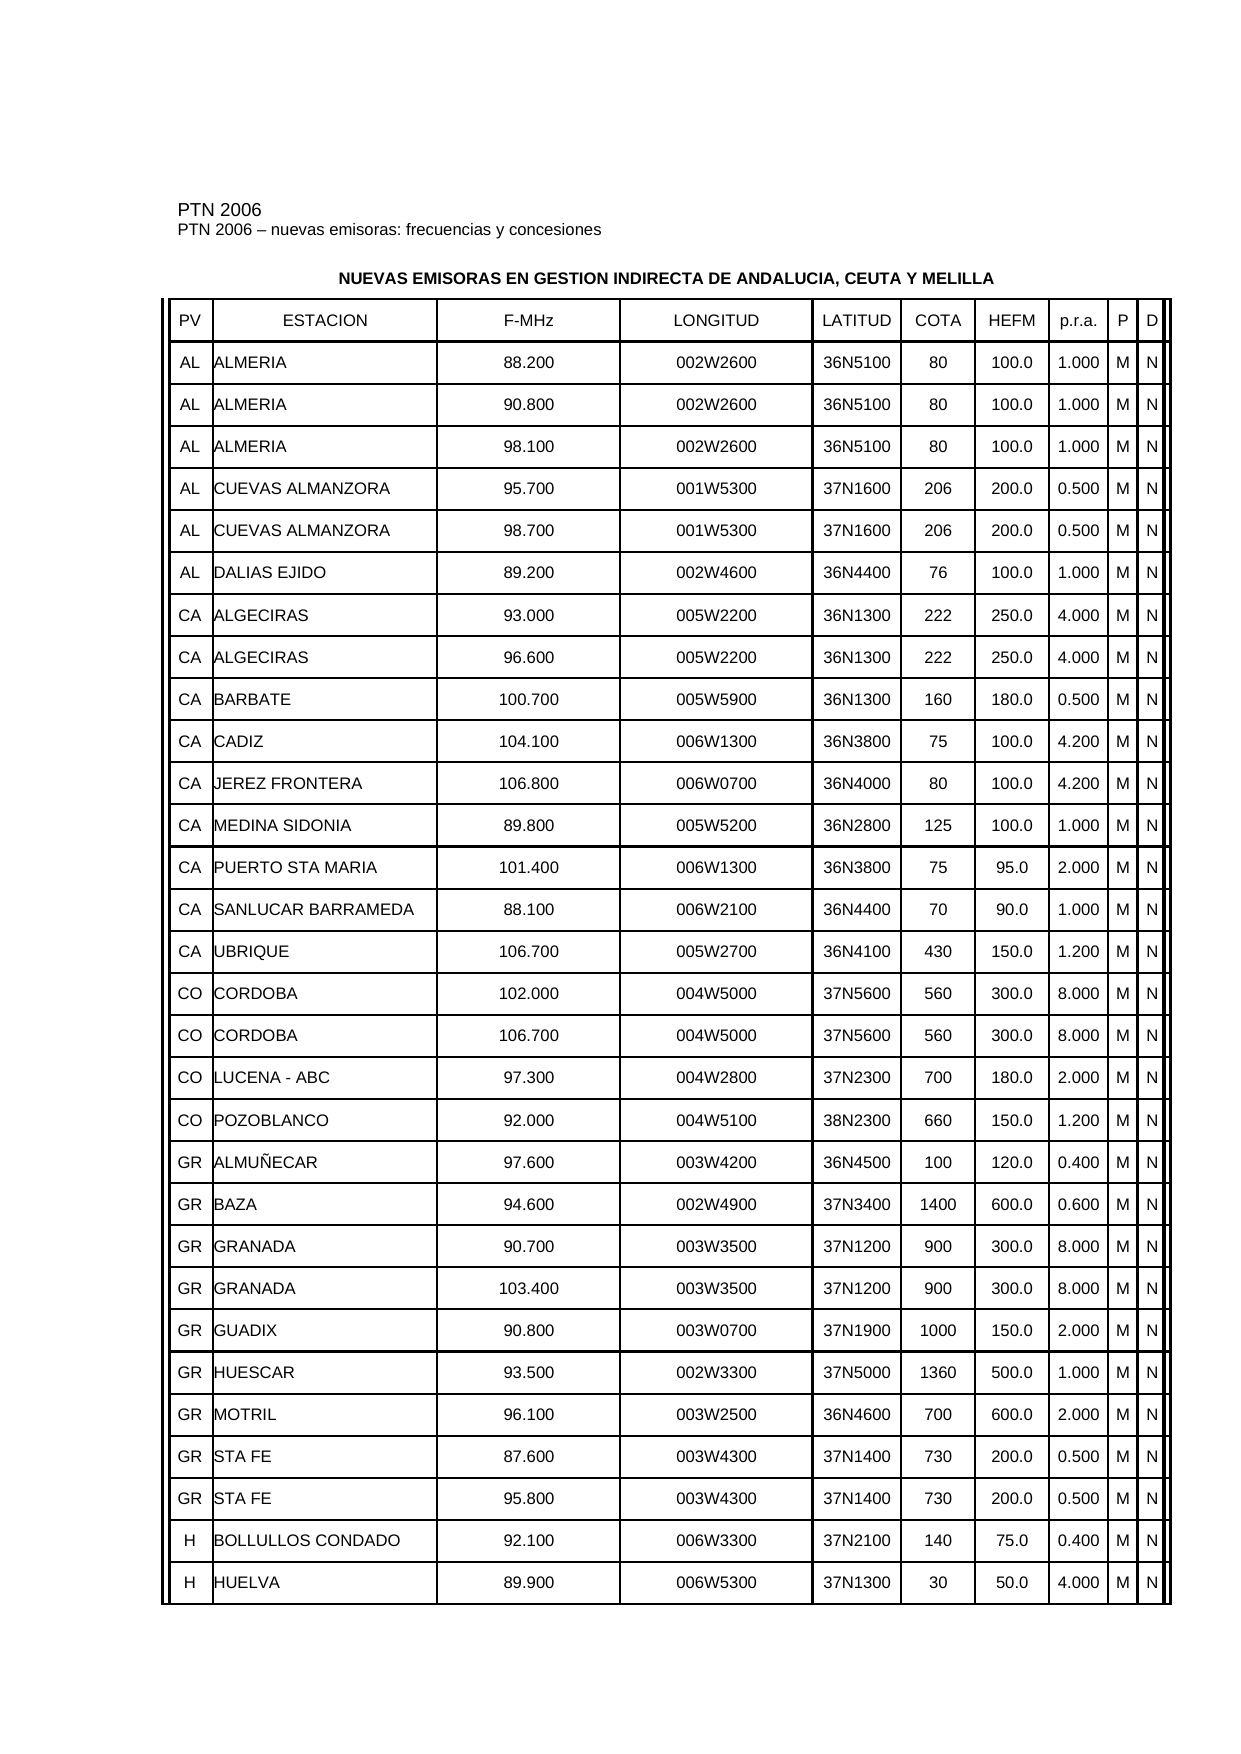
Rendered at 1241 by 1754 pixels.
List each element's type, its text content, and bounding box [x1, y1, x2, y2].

table_cell CUEVAS ALMANZORA [214, 511, 436, 551]
table_cell 76 [902, 553, 974, 593]
table_cell SANLUCAR BARRAMEDA [214, 890, 436, 929]
table_cell 200.0 [976, 511, 1048, 551]
text PTN 2006 [177, 198, 1049, 220]
table_cell 36N4100 [814, 932, 900, 972]
table_cell 660 [902, 1100, 974, 1140]
table_cell 1.200 [1050, 932, 1107, 972]
table_cell AL [171, 553, 212, 593]
table_cell P [1109, 300, 1136, 340]
table_cell N [1139, 763, 1162, 803]
table_cell 222 [902, 637, 974, 677]
table_cell 003W2500 [621, 1395, 811, 1434]
table_cell 101.400 [438, 848, 619, 887]
table_cell 38N2300 [814, 1100, 900, 1140]
table_header NUEVAS EMISORAS EN GESTION INDIRECTA DE ANDALUCIA, CEUTA Y MELILLA [166, 258, 1167, 298]
table_cell 37N1300 [814, 1563, 900, 1603]
table_cell 36N1300 [814, 679, 900, 719]
table_cell N [1139, 637, 1162, 677]
table_cell CO [171, 1016, 212, 1056]
table_cell 006W3300 [621, 1521, 811, 1561]
table_cell N [1139, 974, 1162, 1014]
table_cell 005W2200 [621, 595, 811, 635]
table_cell MEDINA SIDONIA [214, 805, 436, 845]
table_cell 1.000 [1050, 427, 1107, 467]
table_cell 001W5300 [621, 469, 811, 509]
table_cell 36N4600 [814, 1395, 900, 1434]
table_cell 36N4500 [814, 1142, 900, 1182]
table_cell 700 [902, 1058, 974, 1098]
table_cell LONGITUD [621, 300, 811, 340]
table_cell N [1139, 890, 1162, 929]
table_cell STA FE [214, 1479, 436, 1519]
table_cell 1360 [902, 1353, 974, 1392]
table_cell 0.500 [1050, 511, 1107, 551]
table_cell 700 [902, 1395, 974, 1434]
table_cell AL [171, 385, 212, 424]
table_cell GUADIX [214, 1310, 436, 1350]
table_cell ALMERIA [214, 385, 436, 424]
table_cell CO [171, 974, 212, 1014]
table_cell 006W1300 [621, 848, 811, 887]
table_cell GR [171, 1184, 212, 1224]
table_cell M [1109, 1100, 1136, 1140]
table_cell 36N1300 [814, 595, 900, 635]
text PTN 2006 – nuevas emisoras: frecuencias y concesiones [177, 220, 1049, 239]
table_cell 36N5100 [814, 343, 900, 382]
table_cell 89.800 [438, 805, 619, 845]
table_cell GR [171, 1268, 212, 1308]
table_cell 4.200 [1050, 763, 1107, 803]
table_cell ALMERIA [214, 343, 436, 382]
table_cell 37N1400 [814, 1479, 900, 1519]
table_cell 006W5300 [621, 1563, 811, 1603]
table_cell HEFM [976, 300, 1048, 340]
table_cell 93.000 [438, 595, 619, 635]
table_cell 005W5200 [621, 805, 811, 845]
table_cell M [1109, 974, 1136, 1014]
table_cell 150.0 [976, 932, 1048, 972]
table_cell 560 [902, 974, 974, 1014]
table_cell 93.500 [438, 1353, 619, 1392]
table_cell CUEVAS ALMANZORA [214, 469, 436, 509]
table_cell M [1109, 637, 1136, 677]
table_cell 36N4400 [814, 553, 900, 593]
table_cell D [1139, 300, 1162, 340]
table_cell 0.500 [1050, 469, 1107, 509]
table_cell 100.0 [976, 805, 1048, 845]
table_cell N [1139, 1100, 1162, 1140]
table_cell ALGECIRAS [214, 637, 436, 677]
table_cell 180.0 [976, 1058, 1048, 1098]
table_cell M [1109, 343, 1136, 382]
table_cell 94.600 [438, 1184, 619, 1224]
table_cell H [171, 1563, 212, 1603]
table_cell CADIZ [214, 721, 436, 761]
table_cell 106.700 [438, 932, 619, 972]
table_cell 36N5100 [814, 385, 900, 424]
table_cell 100.700 [438, 679, 619, 719]
table_cell N [1139, 1521, 1162, 1561]
table_cell 006W0700 [621, 763, 811, 803]
table_cell 0.500 [1050, 1437, 1107, 1477]
table_cell 100.0 [976, 721, 1048, 761]
table_cell 97.300 [438, 1058, 619, 1098]
table_cell 75 [902, 721, 974, 761]
table_cell 150.0 [976, 1100, 1048, 1140]
table_cell POZOBLANCO [214, 1100, 436, 1140]
table_cell N [1139, 343, 1162, 382]
table_cell 88.200 [438, 343, 619, 382]
table_cell 37N2300 [814, 1058, 900, 1098]
table_cell ALMERIA [214, 427, 436, 467]
table_cell 005W2200 [621, 637, 811, 677]
table_cell PUERTO STA MARIA [214, 848, 436, 887]
table_cell 100.0 [976, 427, 1048, 467]
table_cell 37N5600 [814, 974, 900, 1014]
table_cell N [1139, 1226, 1162, 1266]
table_cell 730 [902, 1479, 974, 1519]
table_cell M [1109, 427, 1136, 467]
table_cell 206 [902, 469, 974, 509]
table_cell 300.0 [976, 1226, 1048, 1266]
table_cell PV [171, 300, 212, 340]
table_cell HUESCAR [214, 1353, 436, 1392]
table_cell F-MHz [438, 300, 619, 340]
table_cell 001W5300 [621, 511, 811, 551]
table_cell 1.000 [1050, 890, 1107, 929]
table_cell DALIAS EJIDO [214, 553, 436, 593]
table_cell p.r.a. [1050, 300, 1107, 340]
table_cell N [1139, 1310, 1162, 1350]
table_cell 104.100 [438, 721, 619, 761]
table_cell N [1139, 1479, 1162, 1519]
table_cell 006W1300 [621, 721, 811, 761]
table_cell 36N2800 [814, 805, 900, 845]
table_cell 002W2600 [621, 427, 811, 467]
table_cell 100.0 [976, 763, 1048, 803]
table_cell 600.0 [976, 1184, 1048, 1224]
table_cell 70 [902, 890, 974, 929]
table_cell 1.000 [1050, 805, 1107, 845]
table_cell 730 [902, 1437, 974, 1477]
table_cell 8.000 [1050, 974, 1107, 1014]
table_cell 2.000 [1050, 1058, 1107, 1098]
table_cell GR [171, 1310, 212, 1350]
table_cell 96.600 [438, 637, 619, 677]
table_cell CA [171, 932, 212, 972]
table_cell 90.0 [976, 890, 1048, 929]
table_cell UBRIQUE [214, 932, 436, 972]
table_cell 004W5000 [621, 974, 811, 1014]
table_cell 95.800 [438, 1479, 619, 1519]
table_cell 4.000 [1050, 595, 1107, 635]
table_cell M [1109, 469, 1136, 509]
table_cell 37N1400 [814, 1437, 900, 1477]
table_cell 50.0 [976, 1563, 1048, 1603]
table_cell N [1139, 932, 1162, 972]
table_cell M [1109, 805, 1136, 845]
table_cell LATITUD [814, 300, 900, 340]
table_cell CO [171, 1058, 212, 1098]
table_cell M [1109, 1437, 1136, 1477]
table_cell H [171, 1521, 212, 1561]
table_cell N [1139, 805, 1162, 845]
table_cell 4.000 [1050, 637, 1107, 677]
table_cell CO [171, 1100, 212, 1140]
table_cell GRANADA [214, 1268, 436, 1308]
table_cell 300.0 [976, 1268, 1048, 1308]
table_cell 100.0 [976, 343, 1048, 382]
table_cell 003W4200 [621, 1142, 811, 1182]
table_cell N [1139, 1016, 1162, 1056]
table_cell 96.100 [438, 1395, 619, 1434]
table_cell 100.0 [976, 553, 1048, 593]
table_cell 80 [902, 343, 974, 382]
table_cell ESTACION [214, 300, 436, 340]
table_cell N [1139, 721, 1162, 761]
table_cell CA [171, 805, 212, 845]
table_cell 0.500 [1050, 1479, 1107, 1519]
table_cell 80 [902, 427, 974, 467]
table_cell 002W2600 [621, 385, 811, 424]
table_cell 1000 [902, 1310, 974, 1350]
table_cell M [1109, 1142, 1136, 1182]
table_cell 4.000 [1050, 1563, 1107, 1603]
table_cell 92.000 [438, 1100, 619, 1140]
table_cell N [1139, 679, 1162, 719]
table_cell CA [171, 763, 212, 803]
table_cell 900 [902, 1226, 974, 1266]
table_cell 560 [902, 1016, 974, 1056]
table_cell 37N3400 [814, 1184, 900, 1224]
table_cell M [1109, 1268, 1136, 1308]
table_cell M [1109, 890, 1136, 929]
table_cell 1.000 [1050, 385, 1107, 424]
table_cell 600.0 [976, 1395, 1048, 1434]
table_cell 003W4300 [621, 1437, 811, 1477]
table_cell N [1139, 553, 1162, 593]
table_cell 37N2100 [814, 1521, 900, 1561]
table_cell 0.400 [1050, 1521, 1107, 1561]
table_cell CA [171, 890, 212, 929]
table_cell CA [171, 721, 212, 761]
table_cell 36N1300 [814, 637, 900, 677]
table_cell M [1109, 1310, 1136, 1350]
table_cell 1.000 [1050, 343, 1107, 382]
table_cell 200.0 [976, 1479, 1048, 1519]
table_cell 002W4900 [621, 1184, 811, 1224]
table_cell 37N5600 [814, 1016, 900, 1056]
table_cell 222 [902, 595, 974, 635]
table_cell BAZA [214, 1184, 436, 1224]
table_cell M [1109, 1395, 1136, 1434]
table_cell 005W2700 [621, 932, 811, 972]
table_cell N [1139, 1563, 1162, 1603]
table_cell 36N5100 [814, 427, 900, 467]
table_cell M [1109, 553, 1136, 593]
table_cell 003W3500 [621, 1226, 811, 1266]
table_cell AL [171, 511, 212, 551]
table_cell 92.100 [438, 1521, 619, 1561]
table_cell 120.0 [976, 1142, 1048, 1182]
table_cell 003W4300 [621, 1479, 811, 1519]
table_cell 100 [902, 1142, 974, 1182]
table_cell CORDOBA [214, 1016, 436, 1056]
table_cell 95.700 [438, 469, 619, 509]
table_cell M [1109, 721, 1136, 761]
table_cell 89.900 [438, 1563, 619, 1603]
table_cell GR [171, 1142, 212, 1182]
table_cell LUCENA - ABC [214, 1058, 436, 1098]
table_cell 8.000 [1050, 1226, 1107, 1266]
table_cell M [1109, 1184, 1136, 1224]
table_cell CA [171, 848, 212, 887]
table_cell ALMUÑECAR [214, 1142, 436, 1182]
table_cell M [1109, 595, 1136, 635]
table_cell 500.0 [976, 1353, 1048, 1392]
table_cell 005W5900 [621, 679, 811, 719]
table_cell 95.0 [976, 848, 1048, 887]
table_cell 004W5100 [621, 1100, 811, 1140]
table_cell CA [171, 595, 212, 635]
table_cell 30 [902, 1563, 974, 1603]
table_cell 1400 [902, 1184, 974, 1224]
table_cell 8.000 [1050, 1268, 1107, 1308]
table_cell 106.800 [438, 763, 619, 803]
table_cell MOTRIL [214, 1395, 436, 1434]
table_cell 004W2800 [621, 1058, 811, 1098]
table_cell M [1109, 1016, 1136, 1056]
table_cell 97.600 [438, 1142, 619, 1182]
table_cell N [1139, 427, 1162, 467]
table_cell 2.000 [1050, 848, 1107, 887]
table_cell M [1109, 1479, 1136, 1519]
table_cell 2.000 [1050, 1395, 1107, 1434]
table_cell 006W2100 [621, 890, 811, 929]
table_cell GR [171, 1395, 212, 1434]
table_cell AL [171, 343, 212, 382]
table_cell 36N3800 [814, 848, 900, 887]
table_cell 1.000 [1050, 1353, 1107, 1392]
table_cell 180.0 [976, 679, 1048, 719]
table_cell HUELVA [214, 1563, 436, 1603]
table_cell 140 [902, 1521, 974, 1561]
table_cell 98.100 [438, 427, 619, 467]
table_cell AL [171, 427, 212, 467]
table_cell GR [171, 1479, 212, 1519]
table_cell 36N3800 [814, 721, 900, 761]
table_cell CA [171, 637, 212, 677]
table_cell BARBATE [214, 679, 436, 719]
table_cell N [1139, 1184, 1162, 1224]
table_cell 75 [902, 848, 974, 887]
table_cell M [1109, 763, 1136, 803]
table_cell 0.600 [1050, 1184, 1107, 1224]
table_cell N [1139, 385, 1162, 424]
table_cell N [1139, 511, 1162, 551]
table_cell 125 [902, 805, 974, 845]
table_cell M [1109, 848, 1136, 887]
table_cell 103.400 [438, 1268, 619, 1308]
table_cell 1.000 [1050, 553, 1107, 593]
table_cell N [1139, 1058, 1162, 1098]
table_cell M [1109, 679, 1136, 719]
table_cell CA [171, 679, 212, 719]
table_cell 75.0 [976, 1521, 1048, 1561]
table_cell ALGECIRAS [214, 595, 436, 635]
table_cell N [1139, 1268, 1162, 1308]
table_cell M [1109, 1563, 1136, 1603]
table_cell 250.0 [976, 637, 1048, 677]
table_cell 90.700 [438, 1226, 619, 1266]
table_cell 100.0 [976, 385, 1048, 424]
table_cell GRANADA [214, 1226, 436, 1266]
table_cell GR [171, 1437, 212, 1477]
table_cell 300.0 [976, 974, 1048, 1014]
table_cell N [1139, 595, 1162, 635]
table_cell 002W2600 [621, 343, 811, 382]
table_cell N [1139, 1142, 1162, 1182]
table_cell M [1109, 932, 1136, 972]
table_cell 37N1600 [814, 469, 900, 509]
table_cell 37N5000 [814, 1353, 900, 1392]
table_cell M [1109, 1521, 1136, 1561]
table_cell 36N4000 [814, 763, 900, 803]
table_cell GR [171, 1353, 212, 1392]
table_cell M [1109, 1353, 1136, 1392]
table_cell N [1139, 1395, 1162, 1434]
table_cell 002W4600 [621, 553, 811, 593]
table_cell 4.200 [1050, 721, 1107, 761]
table_cell 300.0 [976, 1016, 1048, 1056]
table_cell 200.0 [976, 469, 1048, 509]
table_cell AL [171, 469, 212, 509]
table_cell 206 [902, 511, 974, 551]
table_cell N [1139, 848, 1162, 887]
table_cell 36N4400 [814, 890, 900, 929]
table_cell 160 [902, 679, 974, 719]
table_cell 250.0 [976, 595, 1048, 635]
table_cell N [1139, 1437, 1162, 1477]
table_cell 37N1600 [814, 511, 900, 551]
table_cell 89.200 [438, 553, 619, 593]
table_cell 106.700 [438, 1016, 619, 1056]
table_cell 80 [902, 763, 974, 803]
table_cell 900 [902, 1268, 974, 1308]
table_cell STA FE [214, 1437, 436, 1477]
table_cell 003W3500 [621, 1268, 811, 1308]
table_cell 003W0700 [621, 1310, 811, 1350]
table_cell M [1109, 1058, 1136, 1098]
table_cell M [1109, 511, 1136, 551]
table_cell BOLLULLOS CONDADO [214, 1521, 436, 1561]
table_cell GR [171, 1226, 212, 1266]
table_cell 37N1200 [814, 1226, 900, 1266]
table_cell 80 [902, 385, 974, 424]
table_cell 8.000 [1050, 1016, 1107, 1056]
table_cell JEREZ FRONTERA [214, 763, 436, 803]
table_cell 200.0 [976, 1437, 1048, 1477]
table_cell COTA [902, 300, 974, 340]
table_cell 87.600 [438, 1437, 619, 1477]
table_cell M [1109, 385, 1136, 424]
table_cell 102.000 [438, 974, 619, 1014]
table_cell 2.000 [1050, 1310, 1107, 1350]
table_cell 0.500 [1050, 679, 1107, 719]
table_cell CORDOBA [214, 974, 436, 1014]
table_cell 98.700 [438, 511, 619, 551]
table_cell 88.100 [438, 890, 619, 929]
table_cell 004W5000 [621, 1016, 811, 1056]
table_cell 37N1200 [814, 1268, 900, 1308]
table_cell N [1139, 1353, 1162, 1392]
table_cell 1.200 [1050, 1100, 1107, 1140]
table_cell 150.0 [976, 1310, 1048, 1350]
table_cell 37N1900 [814, 1310, 900, 1350]
table_cell N [1139, 469, 1162, 509]
table_cell 0.400 [1050, 1142, 1107, 1182]
table_cell 90.800 [438, 385, 619, 424]
table_cell 90.800 [438, 1310, 619, 1350]
table_cell 002W3300 [621, 1353, 811, 1392]
table_cell M [1109, 1226, 1136, 1266]
table_cell 430 [902, 932, 974, 972]
